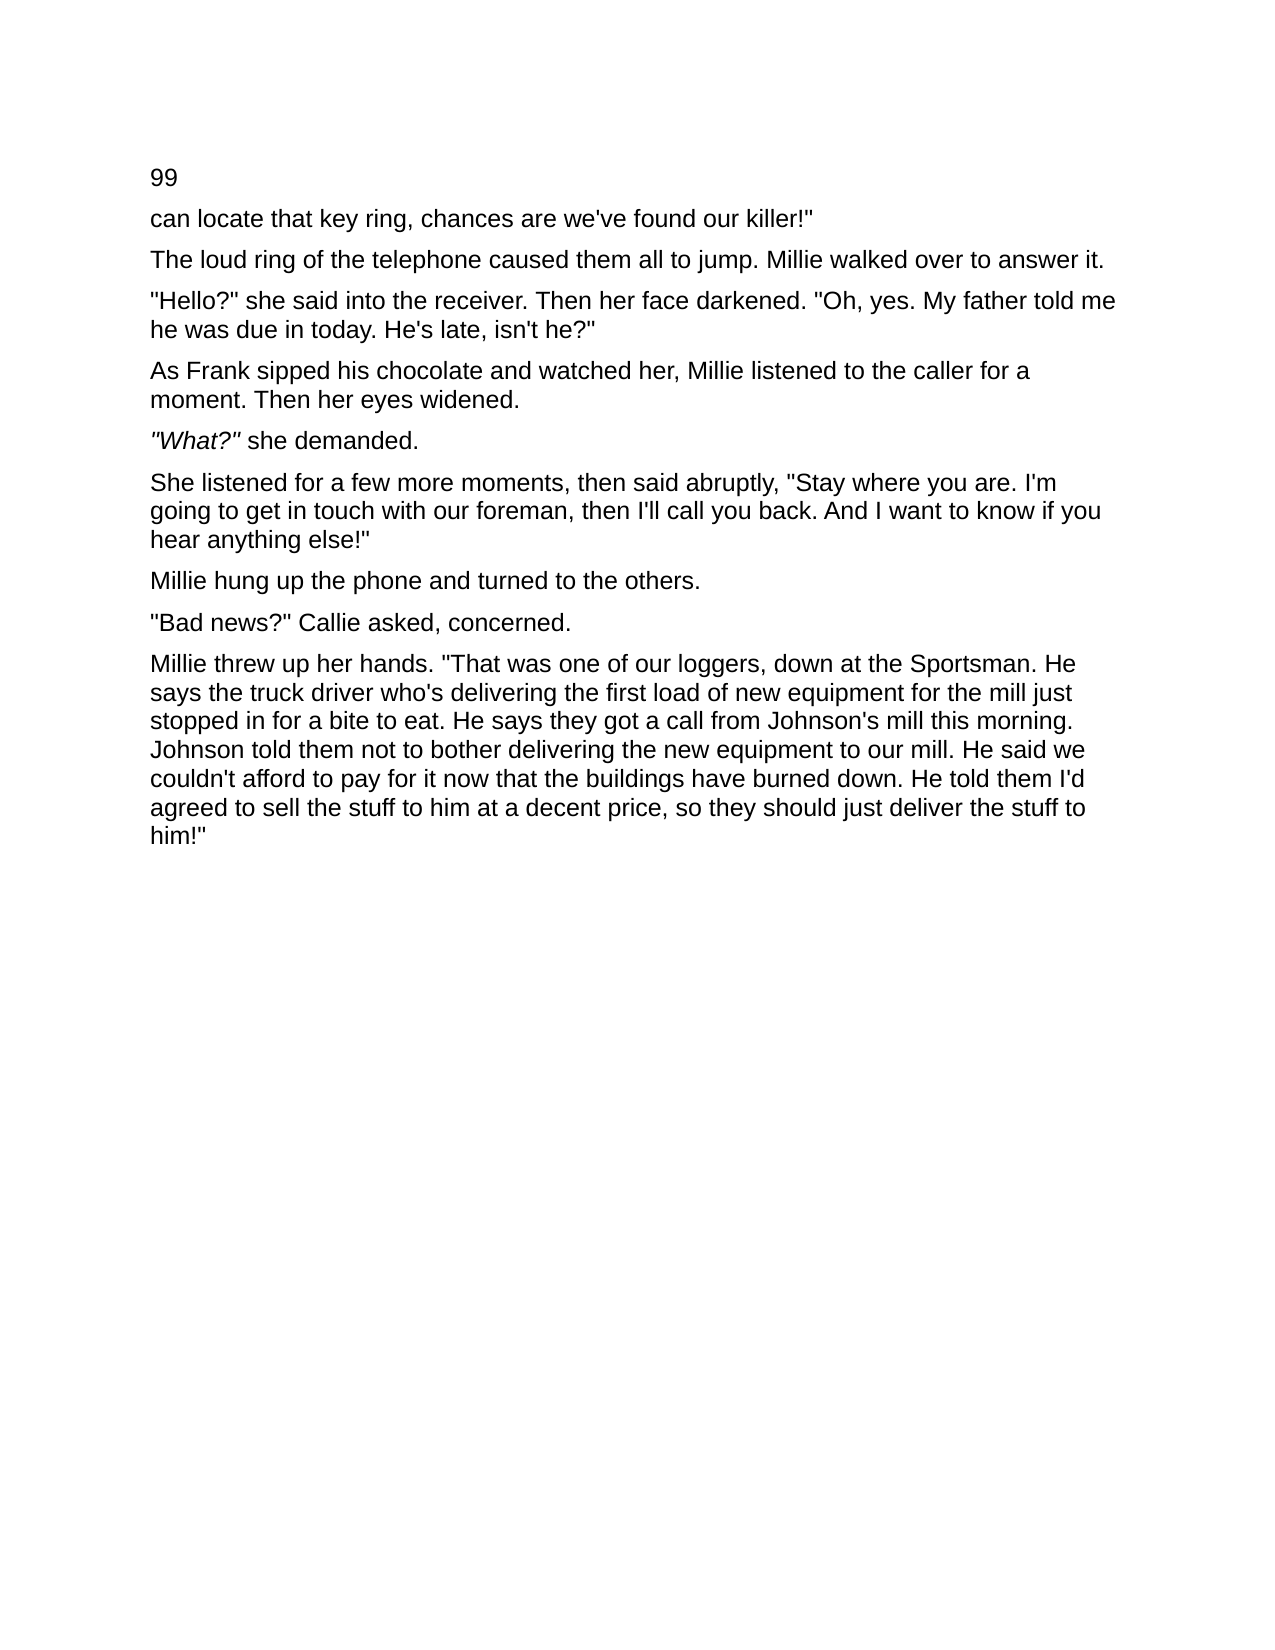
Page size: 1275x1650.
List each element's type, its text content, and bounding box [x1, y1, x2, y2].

text "What?" she demanded. [150, 426, 1125, 455]
text Millie hung up the phone and turned to the others. [150, 566, 1125, 595]
text 99 [150, 162, 1125, 191]
text "Bad news?" Callie asked, concerned. [150, 607, 1125, 636]
text She listened for a few more moments, then said abruptly, "Stay where you are. I'm going to get in touch with our foreman, then I'll call you back. And I want to know if you hear anything else!" [150, 467, 1125, 554]
text As Frank sipped his chocolate and watched her, Millie listened to the caller for a moment. Then her eyes widened. [150, 356, 1125, 414]
text Millie threw up her hands. "That was one of our loggers, down at the Sportsman. He says the truck driver who's delivering the first load of new equipment for the mill just stopped in for a bite to eat. He says they got a call from Johnson's mill this morning. Johnson told them not to bother delivering the new equipment to our mill. He said we couldn't afford to pay for it now that the buildings have burned down. He told them I'd agreed to sell the stuff to him at a decent price, so they should just deliver the stuff to him!" [150, 649, 1125, 850]
text can locate that key ring, chances are we've found our killer!" [150, 204, 1125, 232]
text "Hello?" she said into the receiver. Then her face darkened. "Oh, yes. My father told me he was due in today. He's late, isn't he?" [150, 286, 1125, 344]
text The loud ring of the telephone caused them all to jump. Millie walked over to answer it. [150, 245, 1125, 274]
